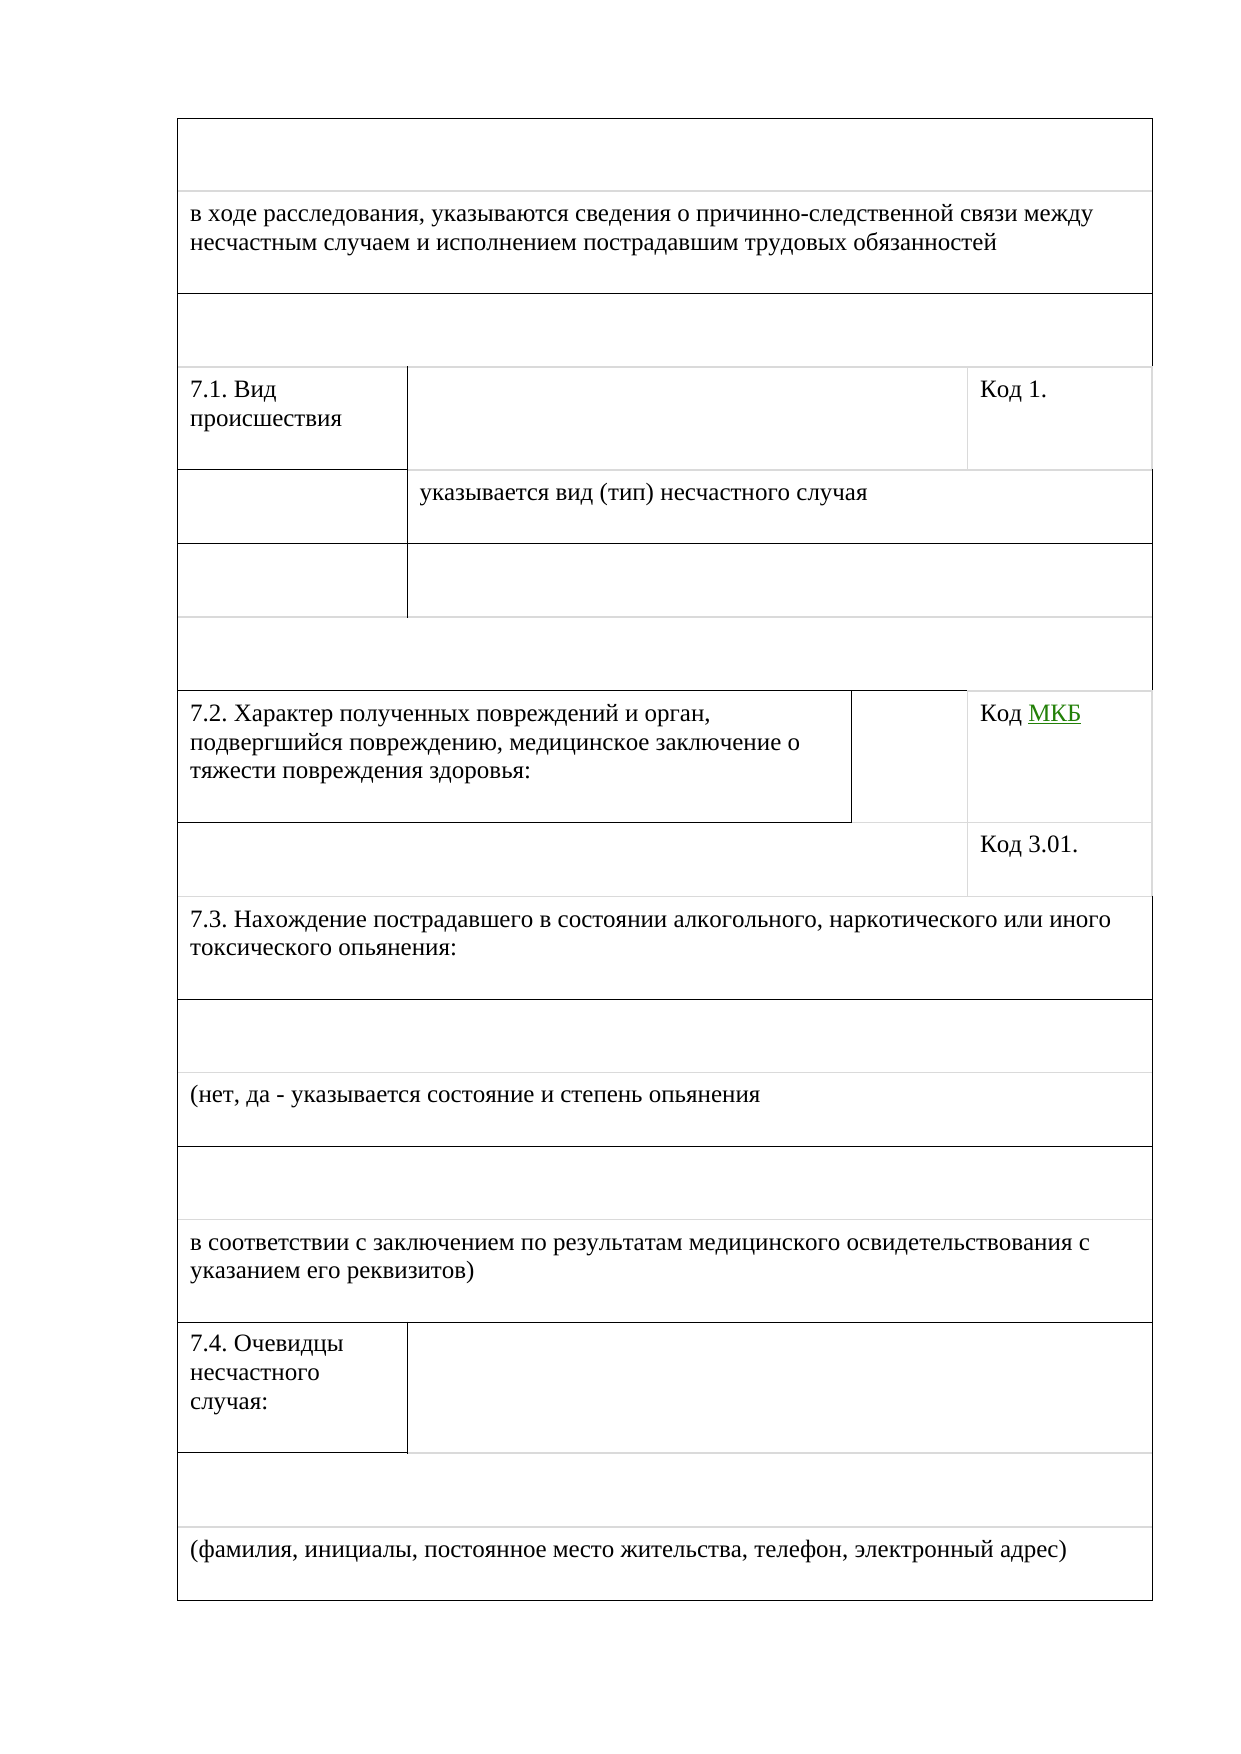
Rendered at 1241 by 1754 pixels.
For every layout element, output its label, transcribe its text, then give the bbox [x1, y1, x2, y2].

table_cell 7.2. Характер полученных повреждений и орган, подвергшийся повреждению, медицинское заключение о тяжести повреждения здоровья: [178, 691, 851, 822]
table_cell Код МКБ [968, 692, 1151, 822]
table_cell [178, 119, 1152, 190]
table_cell указывается вид (тип) несчастного случая [408, 471, 1152, 543]
table_cell [178, 1147, 1152, 1219]
table_cell [408, 368, 967, 469]
table_cell 7.4. Очевидцы несчастного случая: [178, 1323, 407, 1452]
table_cell в ходе расследования, указываются сведения о причинно-следственной связи между несчастным случаем и исполнением пострадавшим трудовых обязанностей [178, 192, 1152, 293]
table_cell [852, 691, 967, 822]
table_cell Код 3.01. [968, 823, 1151, 896]
table_cell [178, 823, 967, 896]
table_cell [178, 1000, 1152, 1072]
table_cell [178, 294, 1152, 366]
table_cell в соответствии с заключением по результатам медицинского освидетельствования с указанием его реквизитов) [178, 1220, 1152, 1322]
table_cell (фамилия, инициалы, постоянное место жительства, телефон, электронный адрес) [178, 1528, 1152, 1600]
table_cell [178, 470, 407, 543]
table_cell 7.1. Вид происшествия [178, 368, 407, 469]
table_cell [408, 1323, 1152, 1452]
table_cell [408, 544, 1152, 616]
table_cell [178, 1453, 1152, 1526]
table_cell Код 1. [968, 368, 1151, 469]
table_cell [178, 618, 1152, 690]
table_cell 7.3. Нахождение пострадавшего в состоянии алкогольного, наркотического или иного токсического опьянения: [178, 897, 1152, 999]
table_cell [178, 544, 407, 616]
table_cell (нет, да - указывается состояние и степень опьянения [178, 1073, 1152, 1146]
